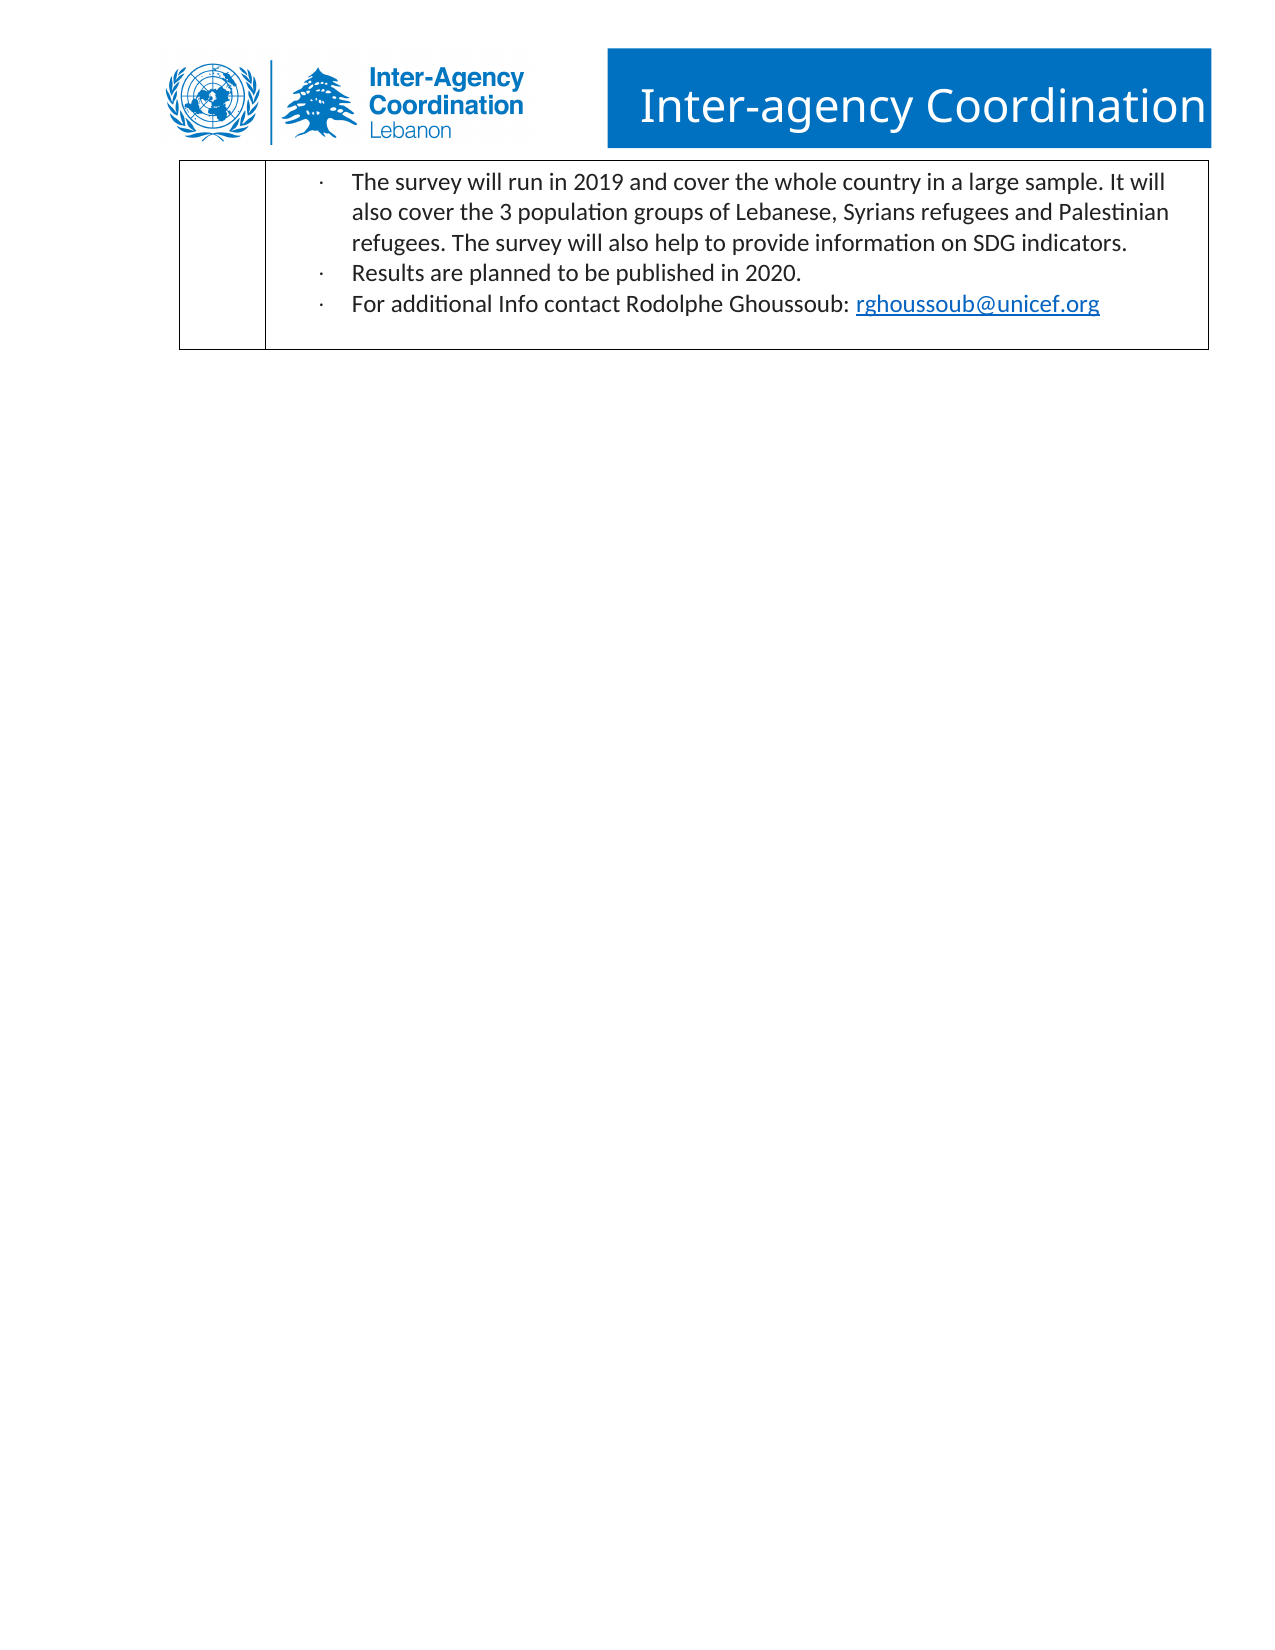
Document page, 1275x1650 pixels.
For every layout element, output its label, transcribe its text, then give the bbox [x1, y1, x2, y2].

picture [159, 43, 535, 150]
table_cell [180, 161, 265, 349]
